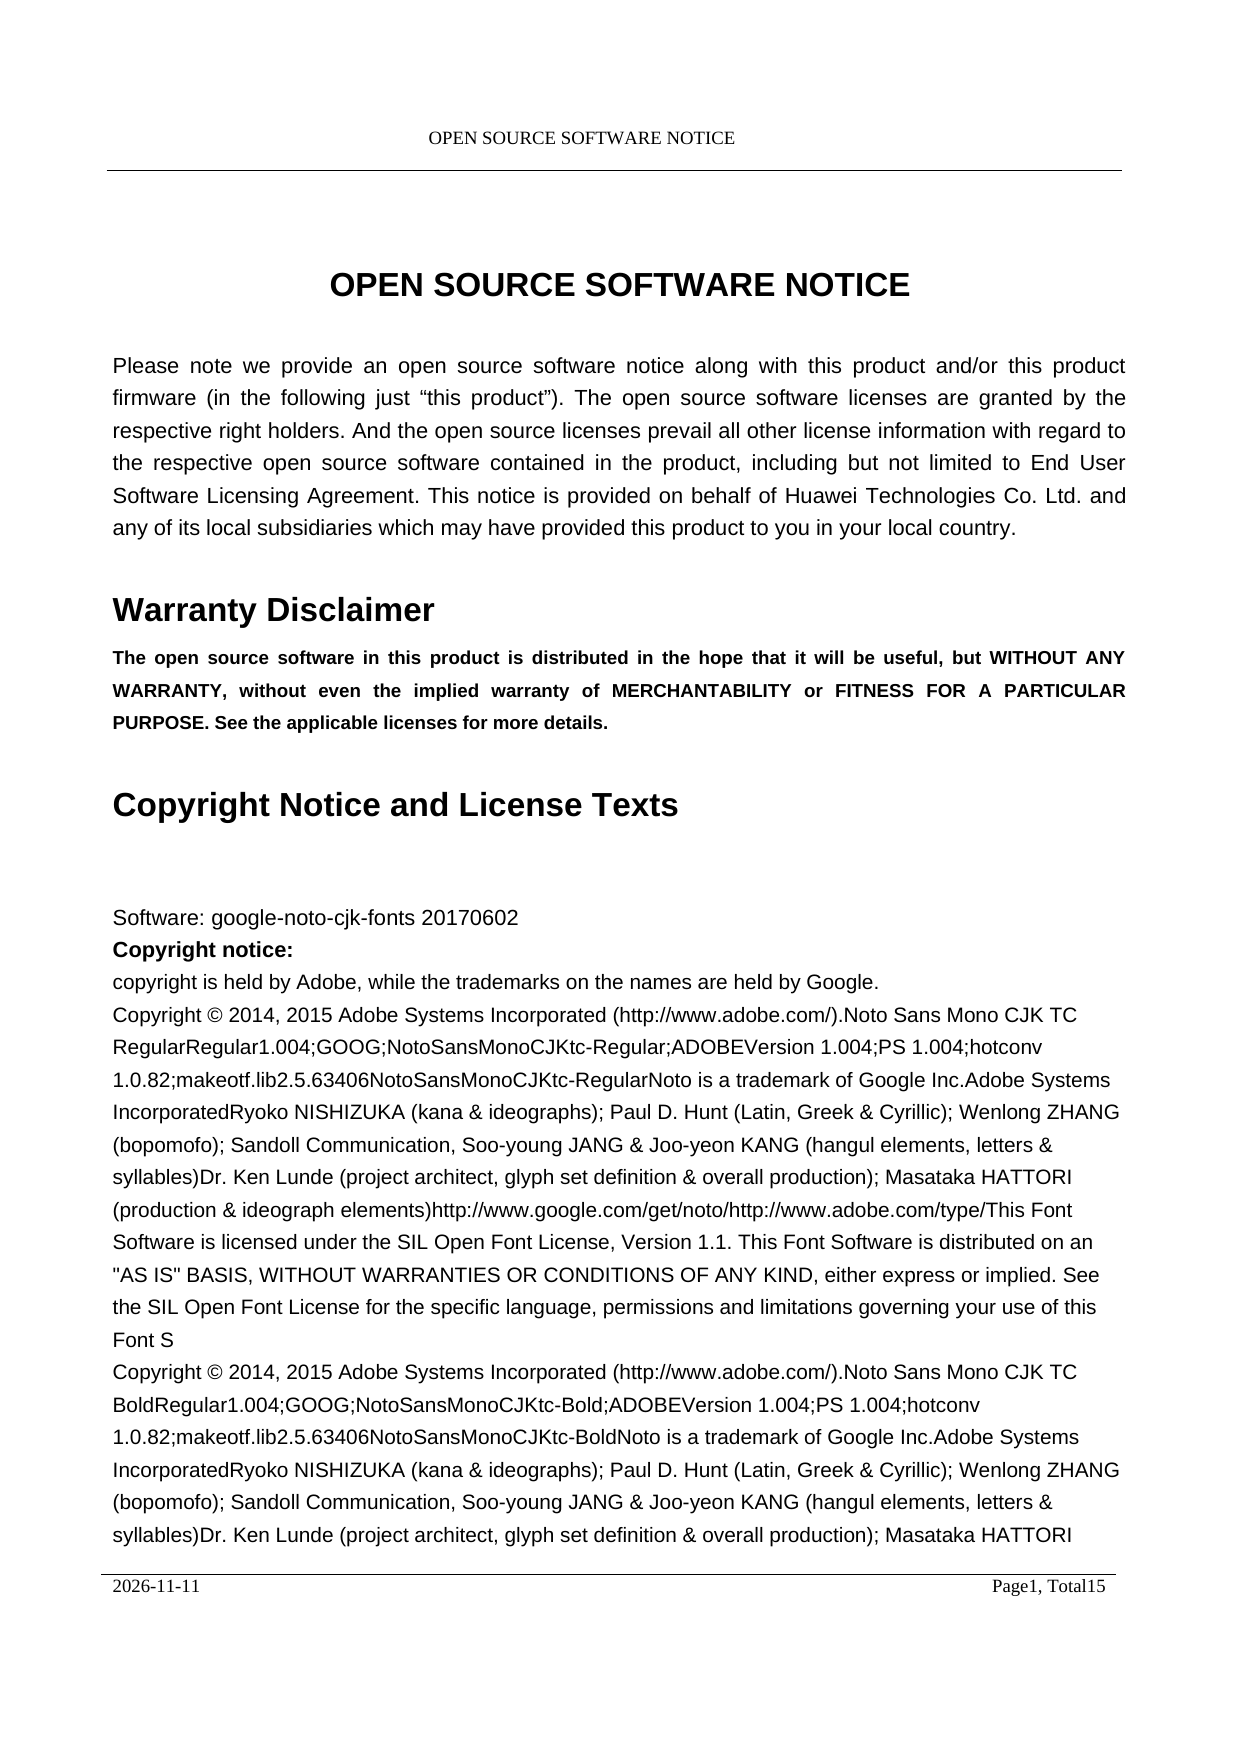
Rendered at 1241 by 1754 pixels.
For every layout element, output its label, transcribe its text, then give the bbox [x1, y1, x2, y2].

text Warranty Disclaimer [112, 576, 1128, 641]
text Copyright © 2014, 2015 Adobe Systems Incorporated (http://www.adobe.com/).Noto Sans Mono CJK TC RegularRegular1.004;GOOG;NotoSansMonoCJKtc-Regular;ADOBEVersion 1.004;PS 1.004;hotconv 1.0.82;makeotf.lib2.5.63406NotoSansMonoCJKtc-RegularNoto is a trademark of Google Inc.Adobe Systems IncorporatedRyoko NISHIZUKA (kana & ideographs); Paul D. Hunt (Latin, Greek & Cyrillic); Wenlong ZHANG (bopomofo); Sandoll Communication, Soo-young JANG & Joo-yeon KANG (hangul elements, letters & syllables)Dr. Ken Lunde (project architect, glyph set definition & overall production); Masataka HATTORI (production & ideograph elements)http://www.google.com/get/noto/http://www.adobe.com/type/This Font Software is licensed under the SIL Open Font License, Version 1.1. This Font Software is distributed on an "AS IS" BASIS, WITHOUT WARRANTIES OR CONDITIONS OF ANY KIND, either express or implied. See the SIL Open Font License for the specific language, permissions and limitations governing your use of this Font S [112, 998, 1128, 1356]
text OPEN SOURCE SOFTWARE NOTICE [112, 251, 1128, 316]
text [112, 1356, 1128, 1551]
text Software: google-noto-cjk-fonts 20170602 [112, 901, 1128, 933]
text copyright is held by Adobe, while the trademarks on the names are held by Google. [112, 966, 1128, 998]
text Please note we provide an open source software notice along with this product and/or this product firmware (in the following just “this product”). The open source software licenses are granted by the respective right holders. And the open source licenses prevail all other license information with regard to the respective open source software contained in the product, including but not limited to End User Software Licensing Agreement. This notice is provided on behalf of Huawei Technologies Co. Ltd. and any of its local subsidiaries which may have provided this product to you in your local country. [112, 349, 1128, 544]
text The open source software in this product is distributed in the hope that it will be useful, but WITHOUT ANY WARRANTY, without even the implied warranty of MERCHANTABILITY or FITNESS FOR A PARTICULAR PURPOSE. See the applicable licenses for more details. [112, 641, 1128, 739]
text Copyright notice: [112, 933, 1128, 966]
text Copyright Notice and License Texts [112, 771, 1128, 836]
